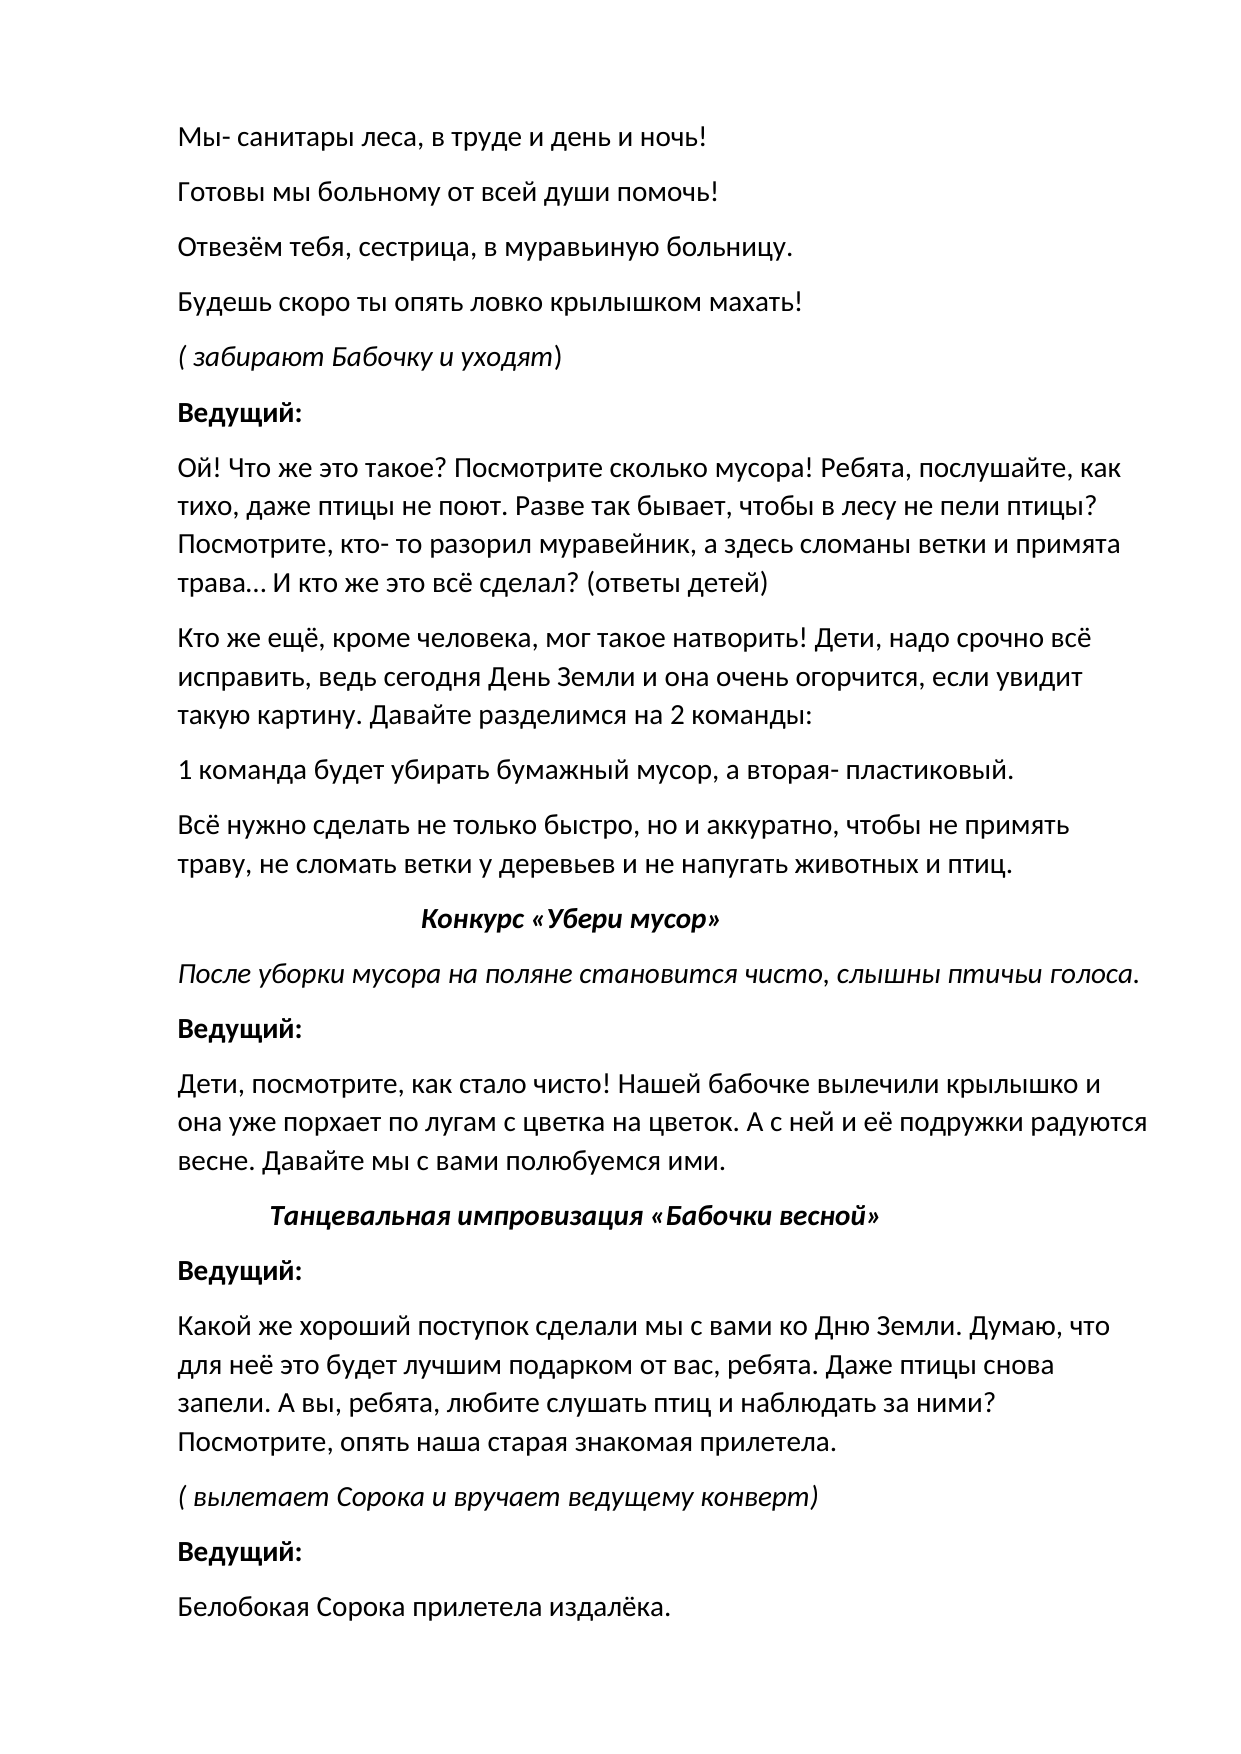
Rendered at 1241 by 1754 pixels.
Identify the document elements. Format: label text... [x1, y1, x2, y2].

text Всё нужно сделать не только быстро, но и аккуратно, чтобы не примять траву, не сломать ветки у деревьев и не напугать животных и птиц. [177, 806, 1152, 880]
text Кто же ещё, кроме человека, мог такое натворить! Дети, надо срочно всё исправить, ведь сегодня День Земли и она очень огорчится, если увидит такую картину. Давайте разделимся на 2 команды: [177, 619, 1152, 732]
text Отвезём тебя, сестрица, в муравьиную больницу. [177, 228, 1152, 264]
text Белобокая Сорока прилетела издалёка. [177, 1588, 1152, 1623]
text Мы- санитары леса, в труде и день и ночь! [177, 118, 1152, 154]
text Дети, посмотрите, как стало чисто! Нашей бабочке вылечили крылышко и она уже порхает по лугам с цветка на цветок. А с ней и её подружки радуются весне. Давайте мы с вами полюбуемся ими. [177, 1065, 1152, 1178]
text Ведущий: [177, 1252, 1152, 1288]
text Ведущий: [177, 394, 1152, 429]
text Ведущий: [177, 1533, 1152, 1568]
text ( вылетает Сорока и вручает ведущему конверт) [177, 1478, 1152, 1513]
text ( забирают Бабочку и уходят) [177, 338, 1152, 374]
text Ведущий: [177, 1010, 1152, 1046]
text Танцевальная импровизация «Бабочки весной» [177, 1197, 1152, 1233]
text После уборки мусора на поляне становится чисто, слышны птичьи голоса. [177, 955, 1152, 991]
text Будешь скоро ты опять ловко крылышком махать! [177, 283, 1152, 319]
text Ой! Что же это такое? Посмотрите сколько мусора! Ребята, послушайте, как тихо, даже птицы не поют. Разве так бывает, чтобы в лесу не пели птицы? Посмотрите, кто- то разорил муравейник, а здесь сломаны ветки и примята трава… И кто же это всё сделал? (ответы детей) [177, 449, 1152, 600]
text Конкурс «Убери мусор» [177, 900, 1152, 935]
text Готовы мы больному от всей души помочь! [177, 173, 1152, 209]
text Какой же хороший поступок сделали мы с вами ко Дню Земли. Думаю, что для неё это будет лучшим подарком от вас, ребята. Даже птицы снова запели. А вы, ребята, любите слушать птиц и наблюдать за ними? Посмотрите, опять наша старая знакомая прилетела. [177, 1307, 1152, 1458]
text 1 команда будет убирать бумажный мусор, а вторая- пластиковый. [177, 751, 1152, 787]
